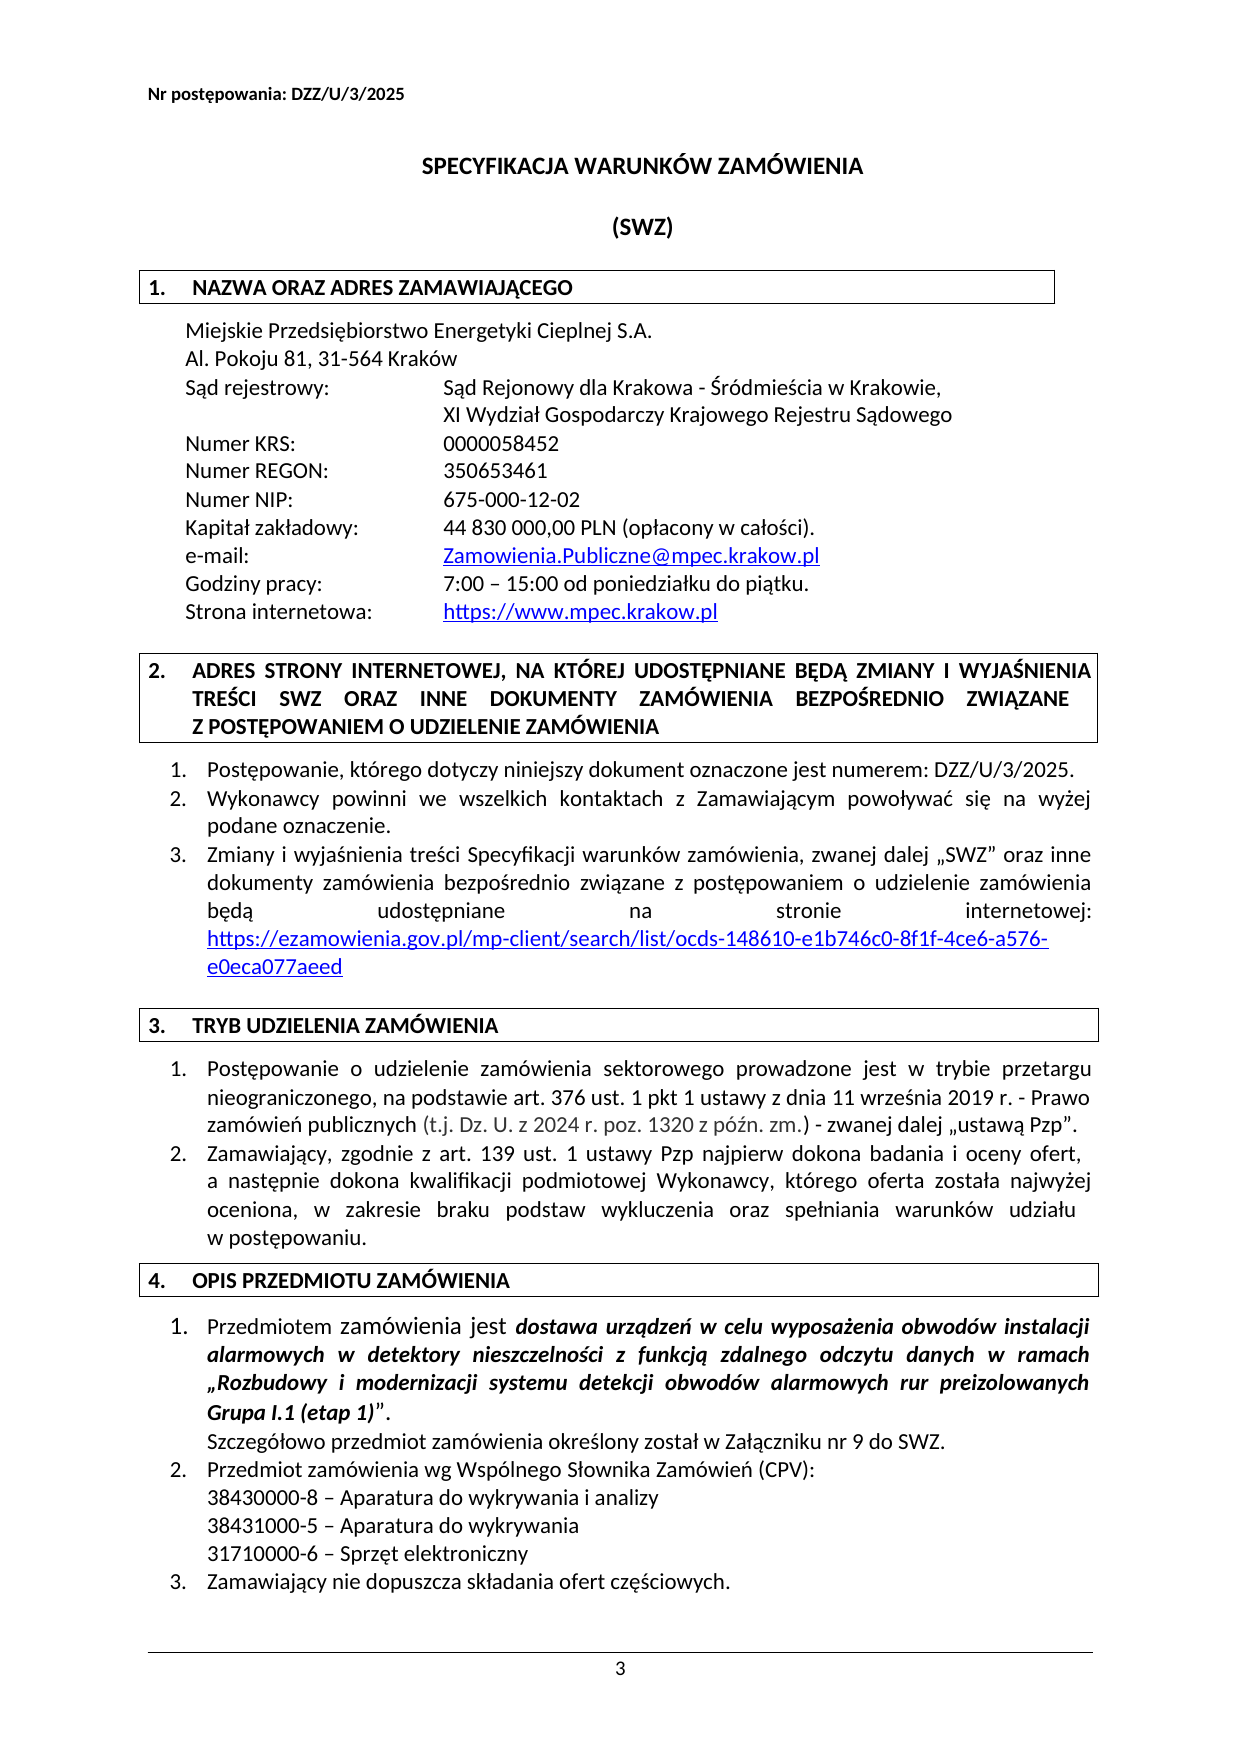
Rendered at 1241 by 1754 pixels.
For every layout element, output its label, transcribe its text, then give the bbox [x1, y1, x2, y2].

text Numer KRS: 0000058452 [185, 429, 1093, 457]
list Zamawiający, zgodnie z art. 139 ust. 1 ustawy Pzp najpierw dokona badania i oceny ofert, a następnie dokona kwalifikacji podmiotowej Wykonawcy, którego oferta została najwyżej oceniona, w zakresie braku podstaw wykluczenia oraz spełniania warunków udziału w postępowaniu. [169, 1139, 1093, 1251]
text Numer REGON: 350653461 [185, 457, 1093, 485]
text Miejskie Przedsiębiorstwo Energetyki Cieplnej S.A. [185, 317, 1093, 344]
list NAZWA ORAZ ADRES ZAMAWIAJĄCEGO [140, 271, 1054, 303]
text 38431000-5 – Aparatura do wykrywania [207, 1511, 1093, 1539]
text XI Wydział Gospodarczy Krajowego Rejestru Sądowego [185, 401, 1093, 429]
text 31710000-6 – Sprzęt elektroniczny [207, 1539, 1093, 1567]
text Godziny pracy: 7:00 – 15:00 od poniedziałku do piątku. [185, 569, 1093, 597]
text Numer NIP: 675-000-12-02 [185, 485, 1093, 513]
list Zmiany i wyjaśnienia treści Specyfikacji warunków zamówienia, zwanej dalej „SWZ” oraz inne dokumenty zamówienia bezpośrednio związane z postępowaniem o udzielenie zamówienia będą udostępniane na stronie internetowej: https://ezamowienia.gov.pl/mp-client/search/list/ocds-148610-e1b746c0-8f1f-4ce6-a576-e0eca077aeed [169, 840, 1093, 980]
text Sąd rejestrowy: Sąd Rejonowy dla Krakowa - Śródmieścia w Krakowie, [185, 373, 1093, 401]
list Wykonawcy powinni we wszelkich kontaktach z Zamawiającym powoływać się na wyżej podane oznaczenie. [169, 784, 1093, 840]
list OPIS PRZEDMIOTU ZAMÓWIENIA [140, 1264, 1098, 1296]
text Al. Pokoju 81, 31-564 Kraków [185, 344, 1093, 373]
list Postępowanie, którego dotyczy niniejszy dokument oznaczone jest numerem: DZZ/U/3/2025. [169, 756, 1093, 784]
list TRYB UDZIELENIA ZAMÓWIENIA [140, 1009, 1098, 1041]
text e-mail: Zamowienia.Publiczne@mpec.krakow.pl [185, 541, 1093, 569]
text Kapitał zakładowy: 44 830 000,00 PLN (opłacony w całości). [185, 513, 1093, 541]
text Szczegółowo przedmiot zamówienia określony został w Załączniku nr 9 do SWZ. [207, 1427, 1093, 1455]
list Postępowanie o udzielenie zamówienia sektorowego prowadzone jest w trybie przetargu nieograniczonego, na podstawie art. 376 ust. 1 pkt 1 ustawy z dnia 11 września 2019 r. - Prawo zamówień publicznych (t.j. Dz. U. z 2024 r. poz. 1320 z późn. zm.) - zwanej dalej „ustawą Pzp”. [169, 1054, 1093, 1139]
text SPECYFIKACJA WARUNKÓW ZAMÓWIENIA [148, 150, 946, 181]
list Przedmiot zamówienia wg Wspólnego Słownika Zamówień (CPV): [169, 1455, 1093, 1483]
text Strona internetowa: https://www.mpec.krakow.pl [185, 597, 1123, 625]
list ADRES STRONY INTERNETOWEJ, NA KTÓREJ UDOSTĘPNIANE BĘDĄ ZMIANY I WYJAŚNIENIA TREŚCI SWZ ORAZ INNE DOKUMENTY ZAMÓWIENIA BEZPOŚREDNIO ZWIĄZANE Z POSTĘPOWANIEM O UDZIELENIE ZAMÓWIENIA [140, 654, 1097, 742]
list Przedmiotem zamówienia jest dostawa urządzeń w celu wyposażenia obwodów instalacji alarmowych w detektory nieszczelności z funkcją zdalnego odczytu danych w ramach „Rozbudowy i modernizacji systemu detekcji obwodów alarmowych rur preizolowanych Grupa I.1 (etap 1)”. [169, 1310, 1093, 1427]
text 38430000-8 – Aparatura do wykrywania i analizy [207, 1483, 1093, 1511]
text (SWZ) [148, 211, 946, 242]
list Zamawiający nie dopuszcza składania ofert częściowych. [169, 1567, 1093, 1595]
